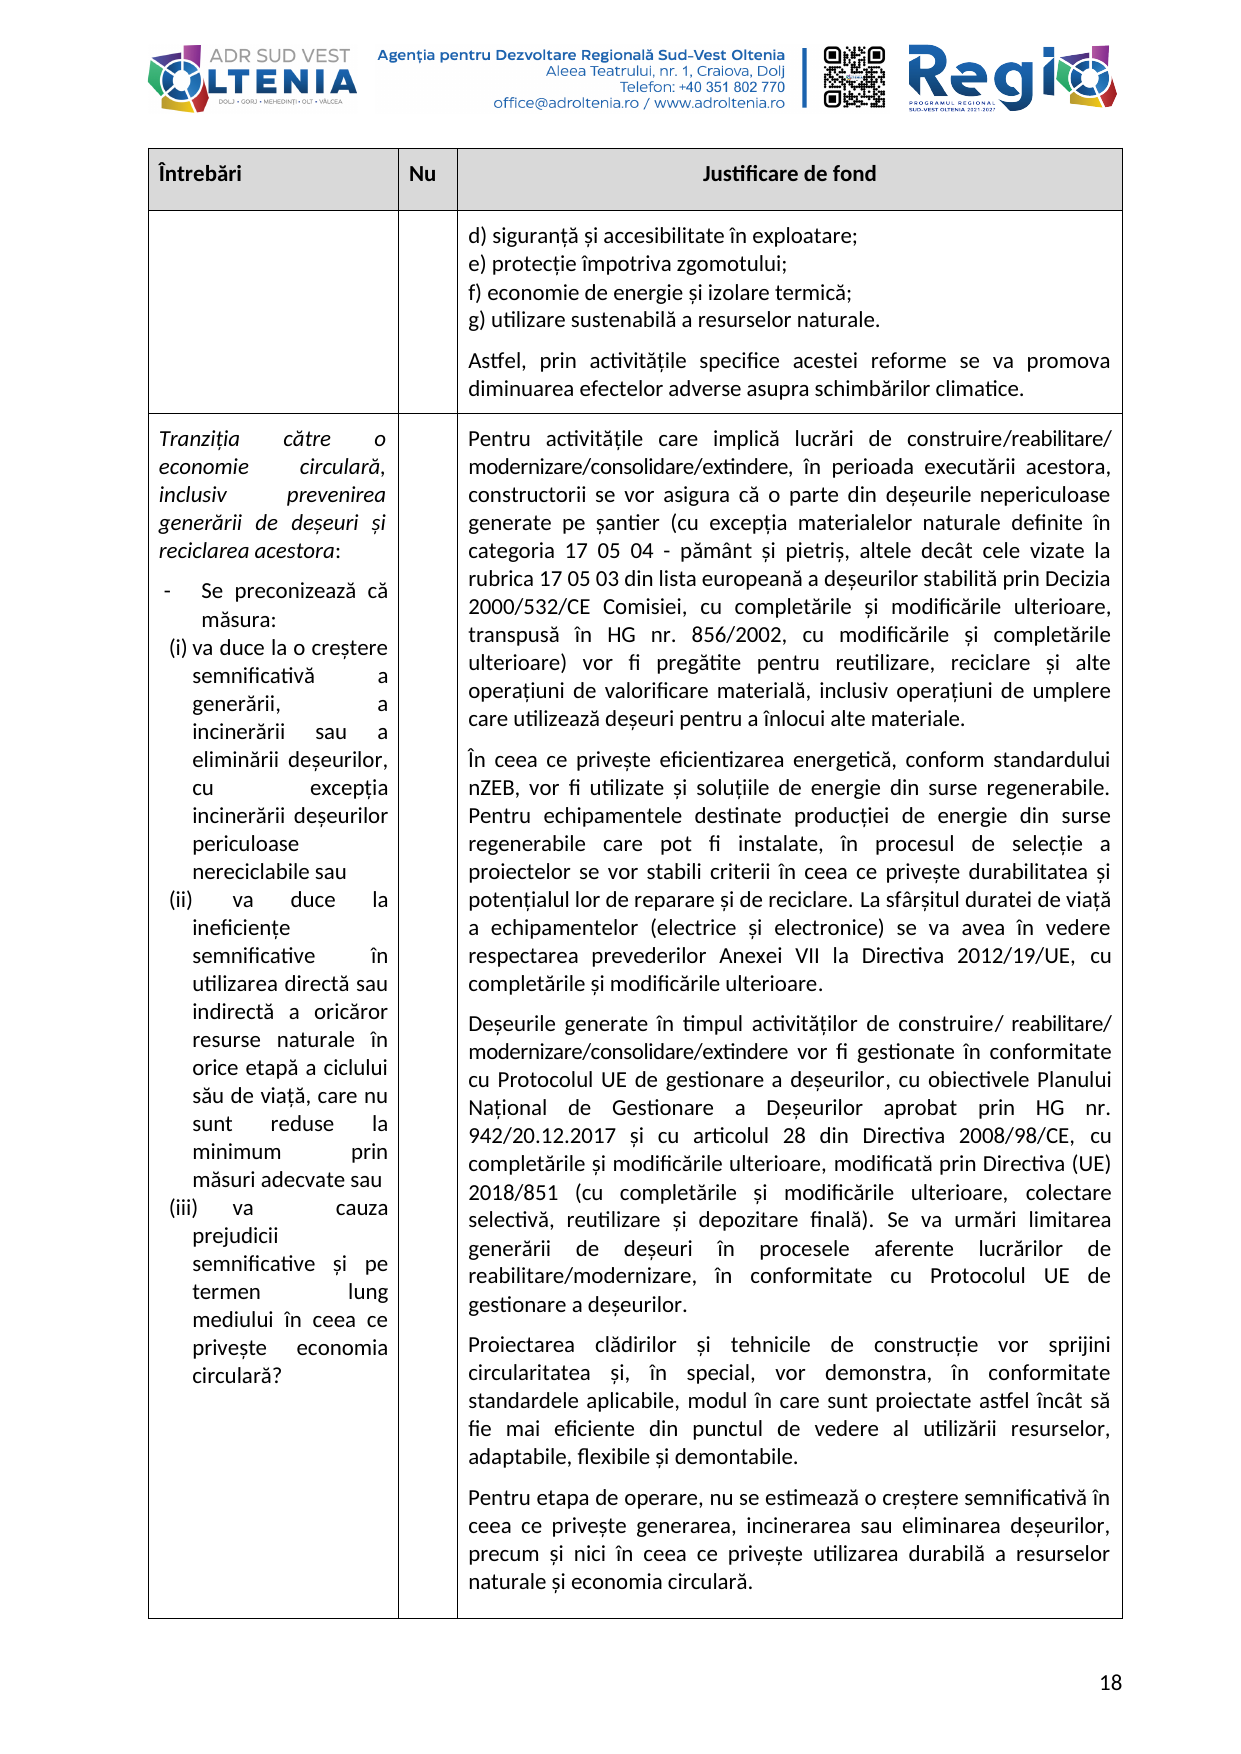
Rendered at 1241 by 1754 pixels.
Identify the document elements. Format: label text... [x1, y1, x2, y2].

table_header Justificare de fond [458, 149, 1122, 210]
picture [907, 44, 1118, 114]
table_cell [399, 414, 457, 1618]
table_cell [458, 211, 1122, 413]
picture [147, 44, 358, 114]
picture [375, 44, 890, 114]
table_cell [149, 211, 398, 413]
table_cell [458, 414, 1122, 1618]
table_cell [149, 414, 398, 1618]
table_header Nu [399, 149, 457, 210]
table_cell x [399, 211, 457, 413]
table_header Întrebări [149, 149, 398, 210]
